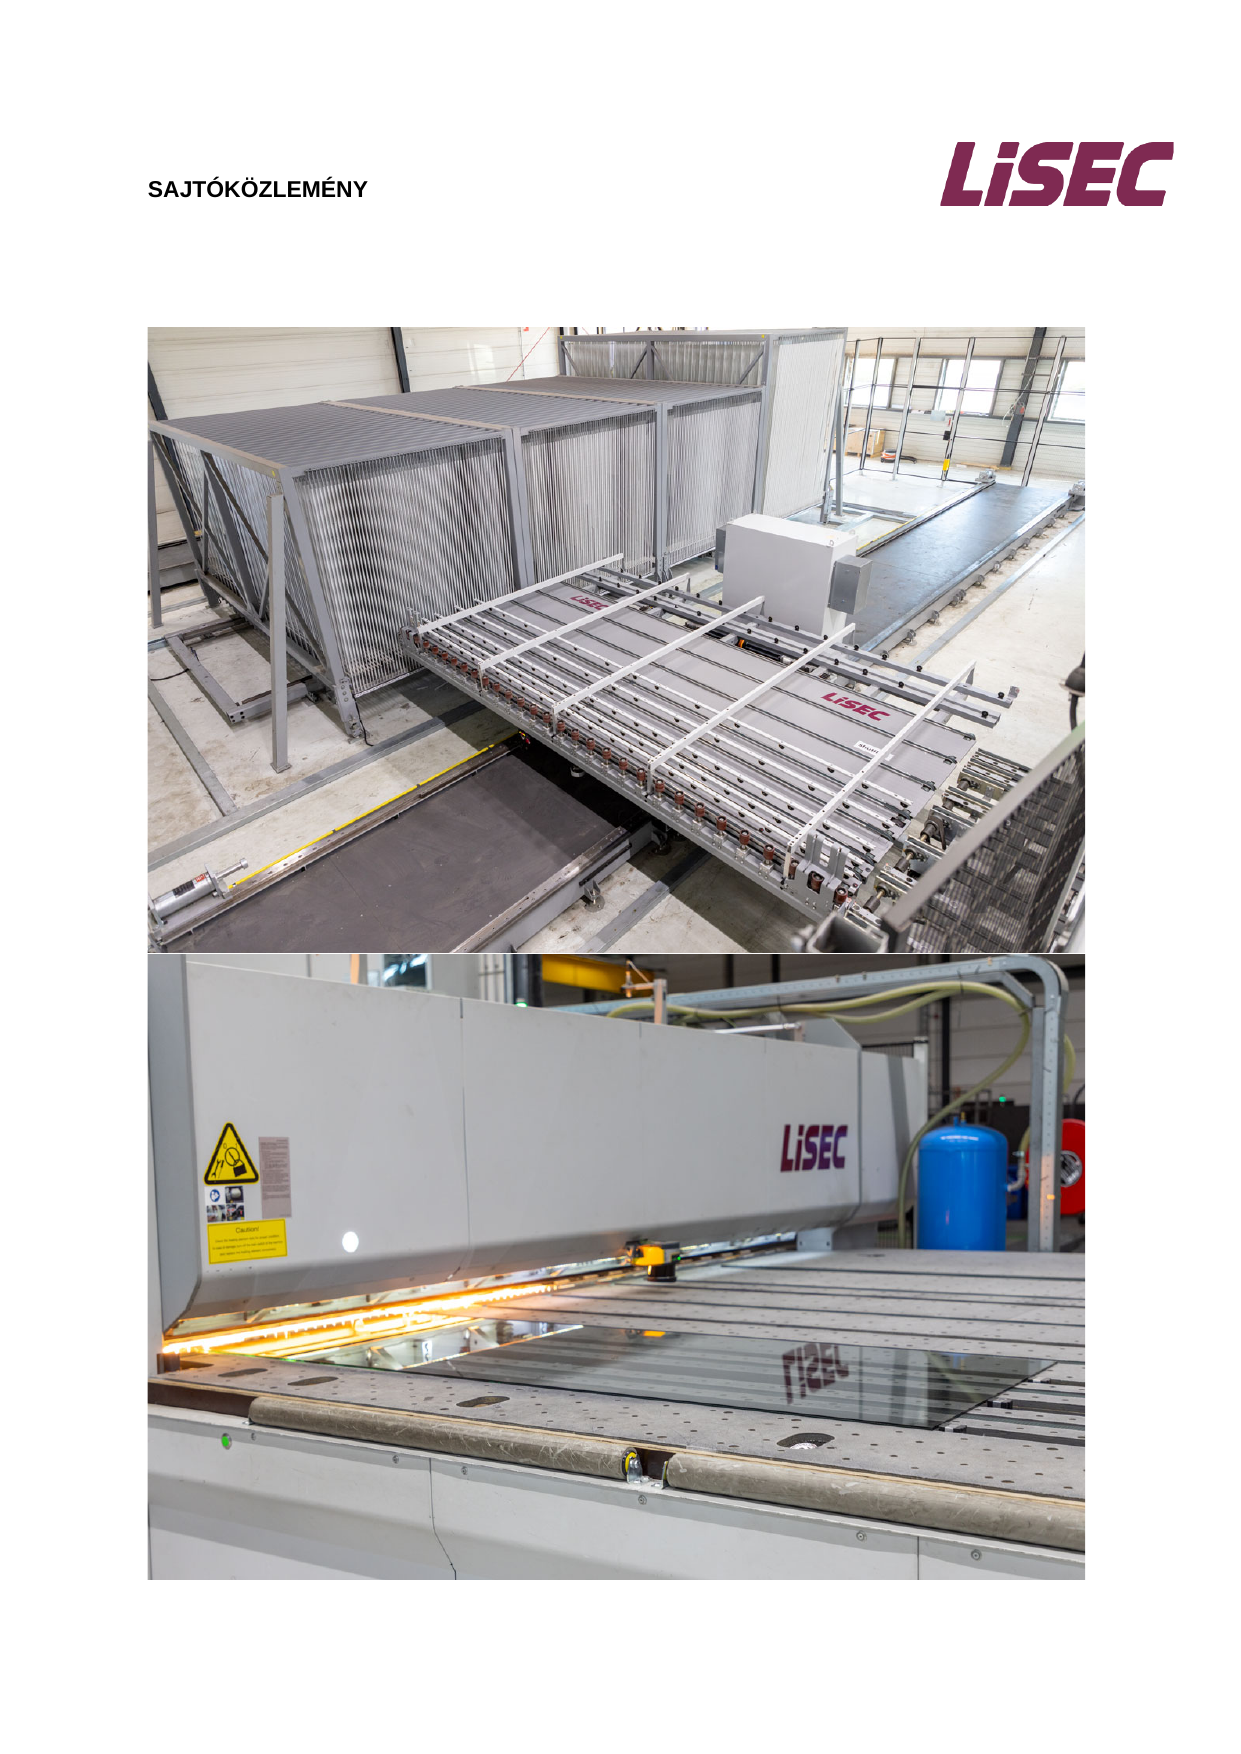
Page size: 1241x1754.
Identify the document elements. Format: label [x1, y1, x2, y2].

picture [147, 327, 1085, 953]
picture [147, 954, 1085, 1580]
picture [939, 142, 1173, 205]
